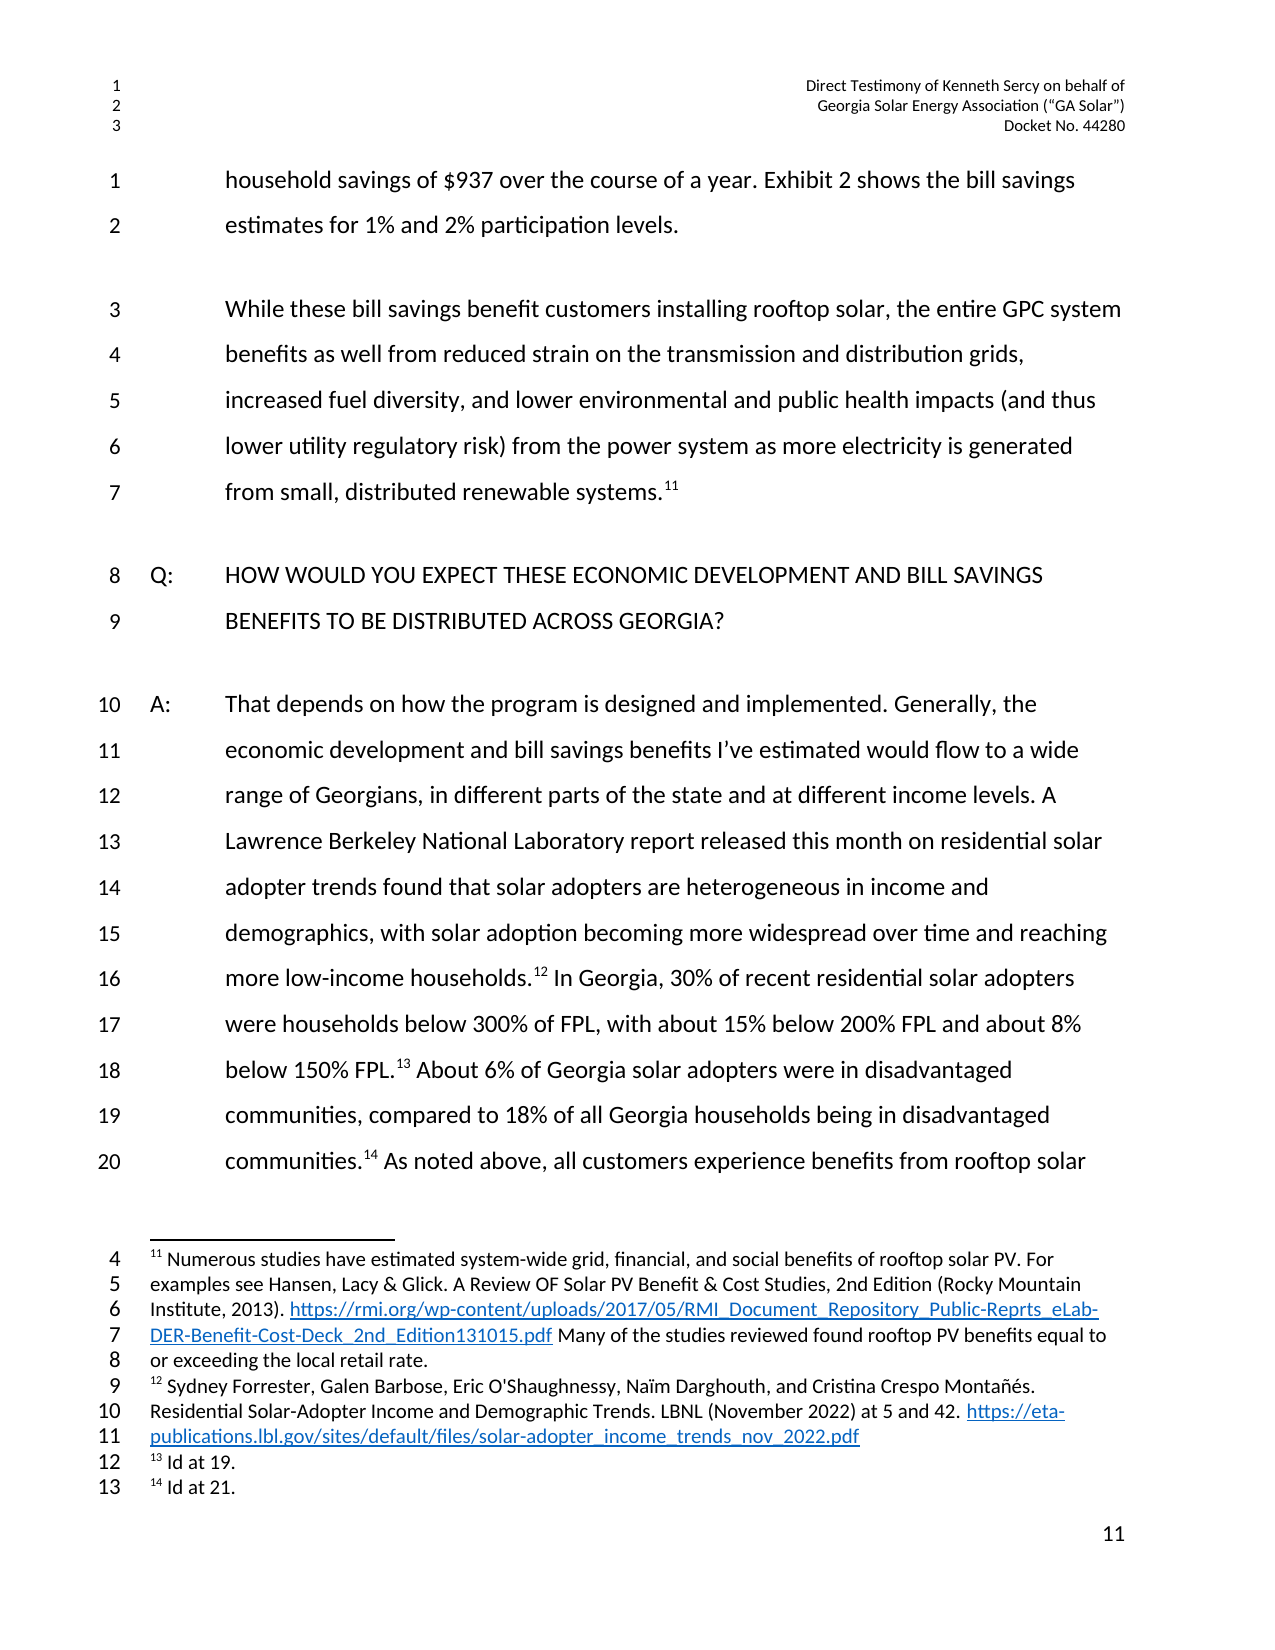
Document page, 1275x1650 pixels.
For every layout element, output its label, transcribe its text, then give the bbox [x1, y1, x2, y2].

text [225, 164, 1125, 240]
text While these bill savings benefit customers installing rooftop solar, the entire GPC system benefits as well from reduced strain on the transmission and distribution grids, increased fuel diversity, and lower environmental and public health impacts (and thus lower utility regulatory risk) from the power system as more electricity is generated from small, distributed renewable systems. [225, 293, 1125, 506]
text Q: HOW WOULD YOU EXPECT THESE ECONOMIC DEVELOPMENT AND BILL SAVINGS BENEFITS TO BE DISTRIBUTED ACROSS GEORGIA? [150, 559, 1125, 635]
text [150, 688, 1125, 1176]
